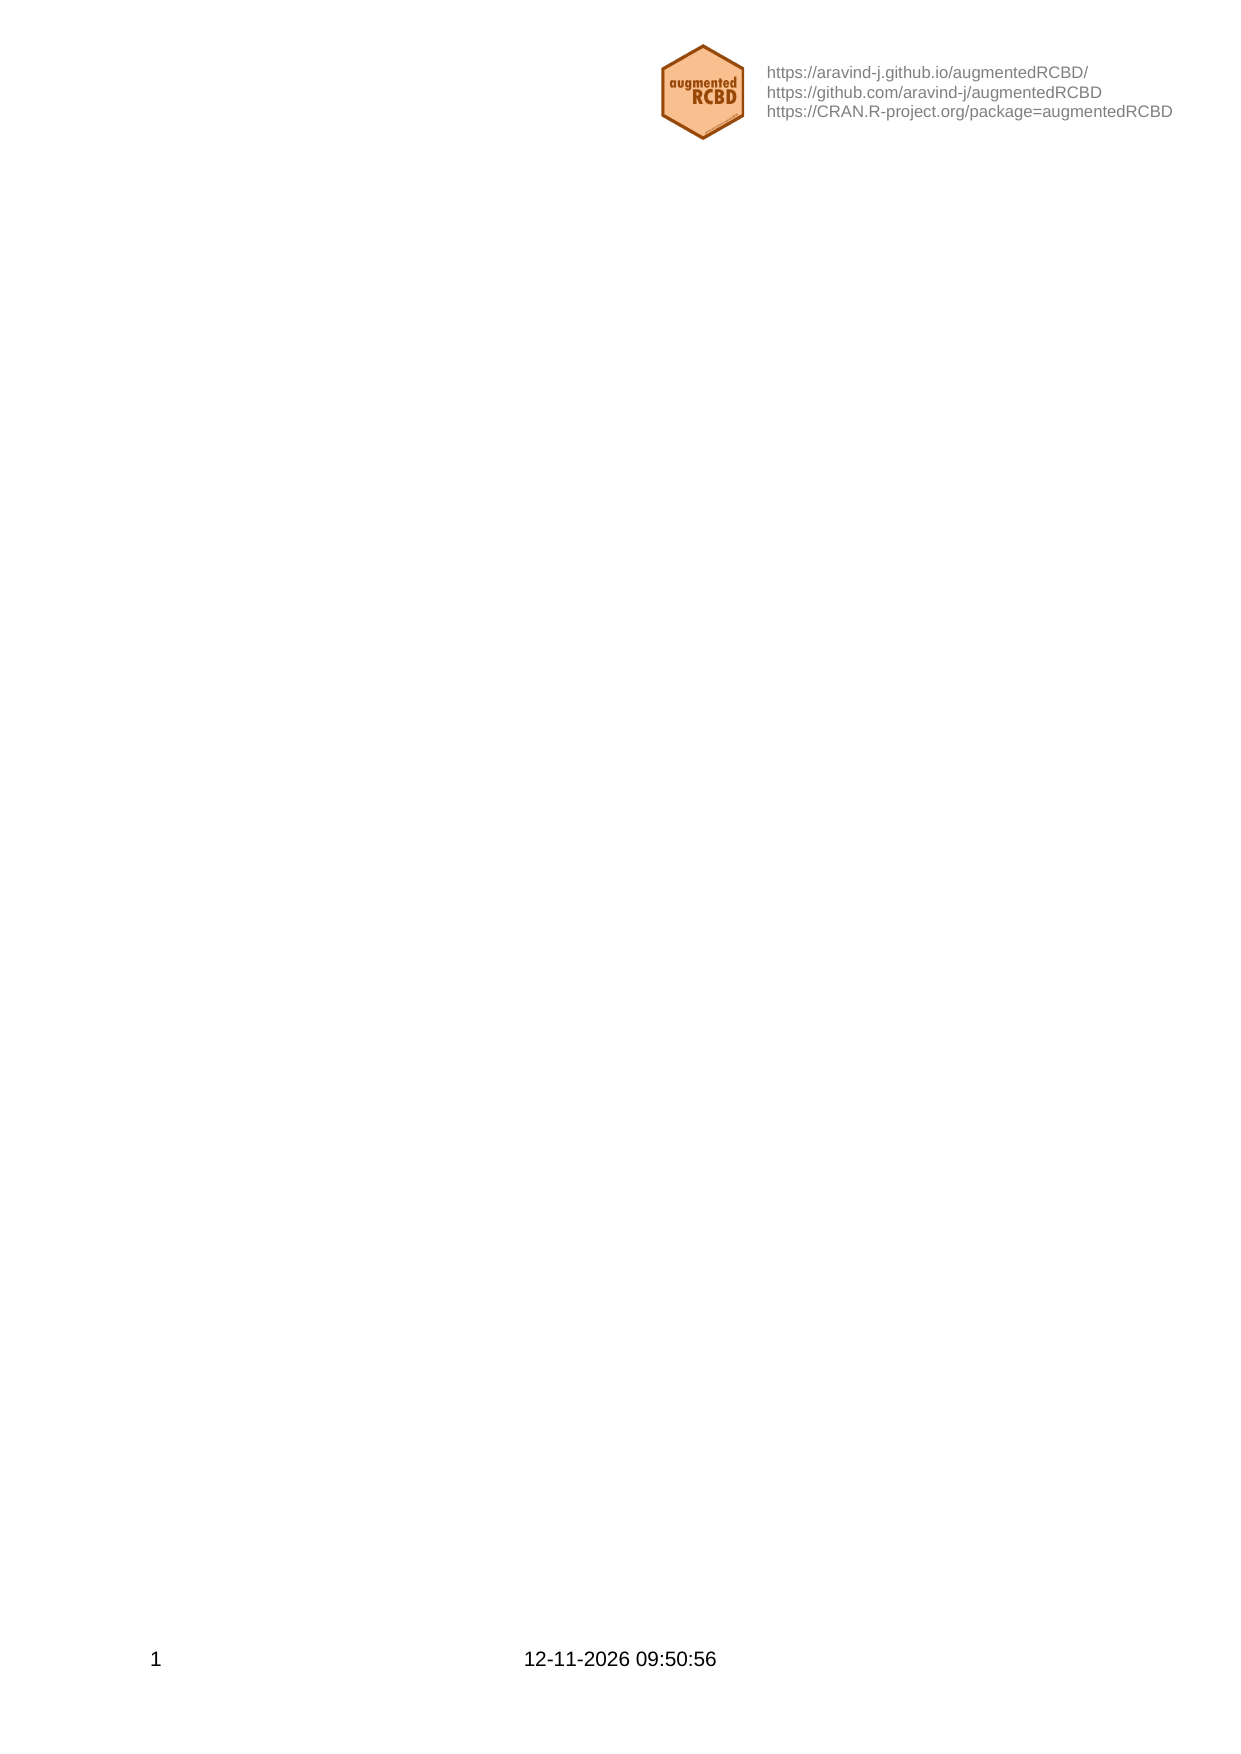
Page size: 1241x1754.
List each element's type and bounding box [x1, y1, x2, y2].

picture [661, 44, 745, 140]
